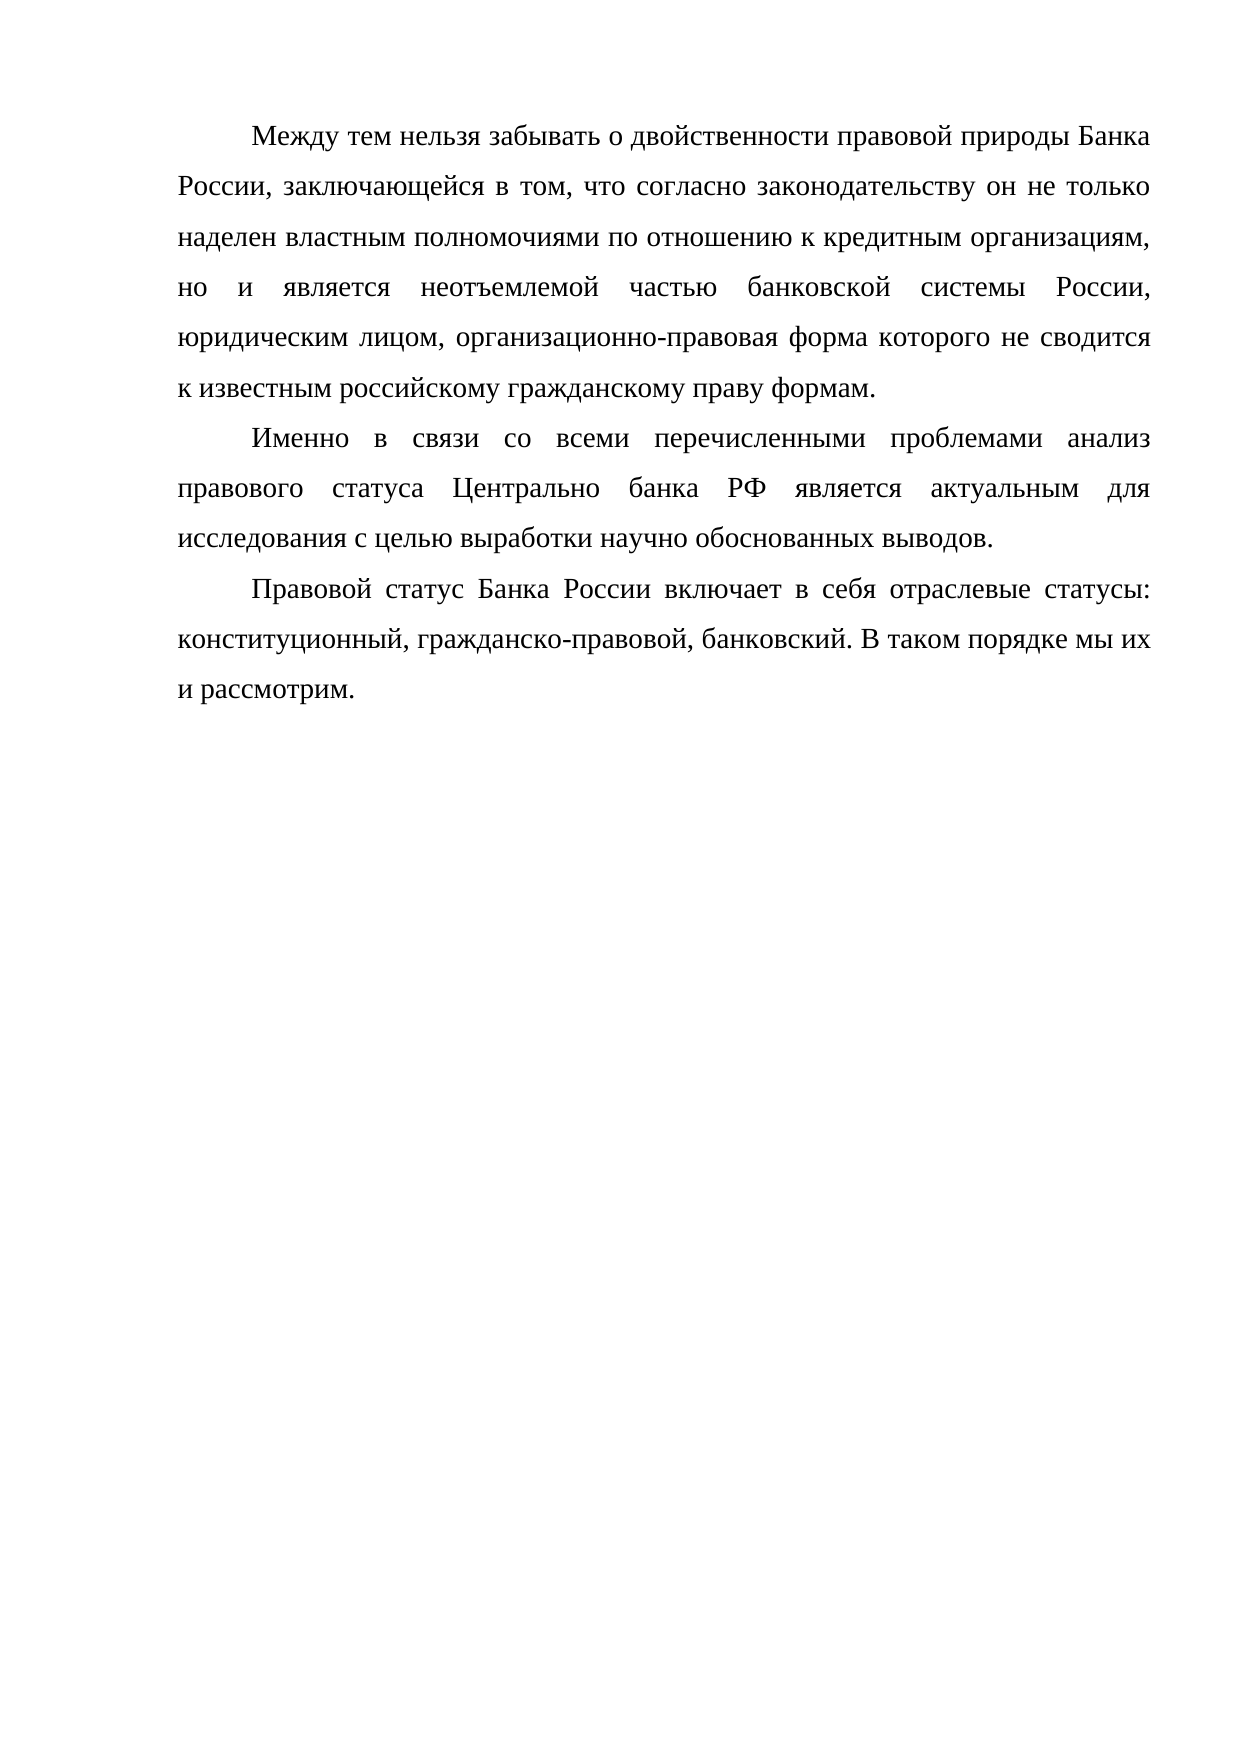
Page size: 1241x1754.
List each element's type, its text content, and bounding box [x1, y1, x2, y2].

text Правовой статус Банка России включает в себя отраслевые статусы: конституционный, гражданско-правовой, банковский. В таком порядке мы их и рассмотрим. [177, 571, 1152, 705]
text Между тем нельзя забывать о двойственности правовой природы Банка России, заключающейся в том, что согласно законодательству он не только наделен властным полномочиями по отношению к кредитным организациям, но и является неотъемлемой частью банковской системы России, юридическим лицом, организационно-правовая форма которого не сводится к известным российскому гражданскому праву формам. [177, 118, 1152, 403]
text Именно в связи со всеми перечисленными проблемами анализ правового статуса Центрально банка РФ является актуальным для исследования с целью выработки научно обоснованных выводов. [177, 420, 1152, 554]
